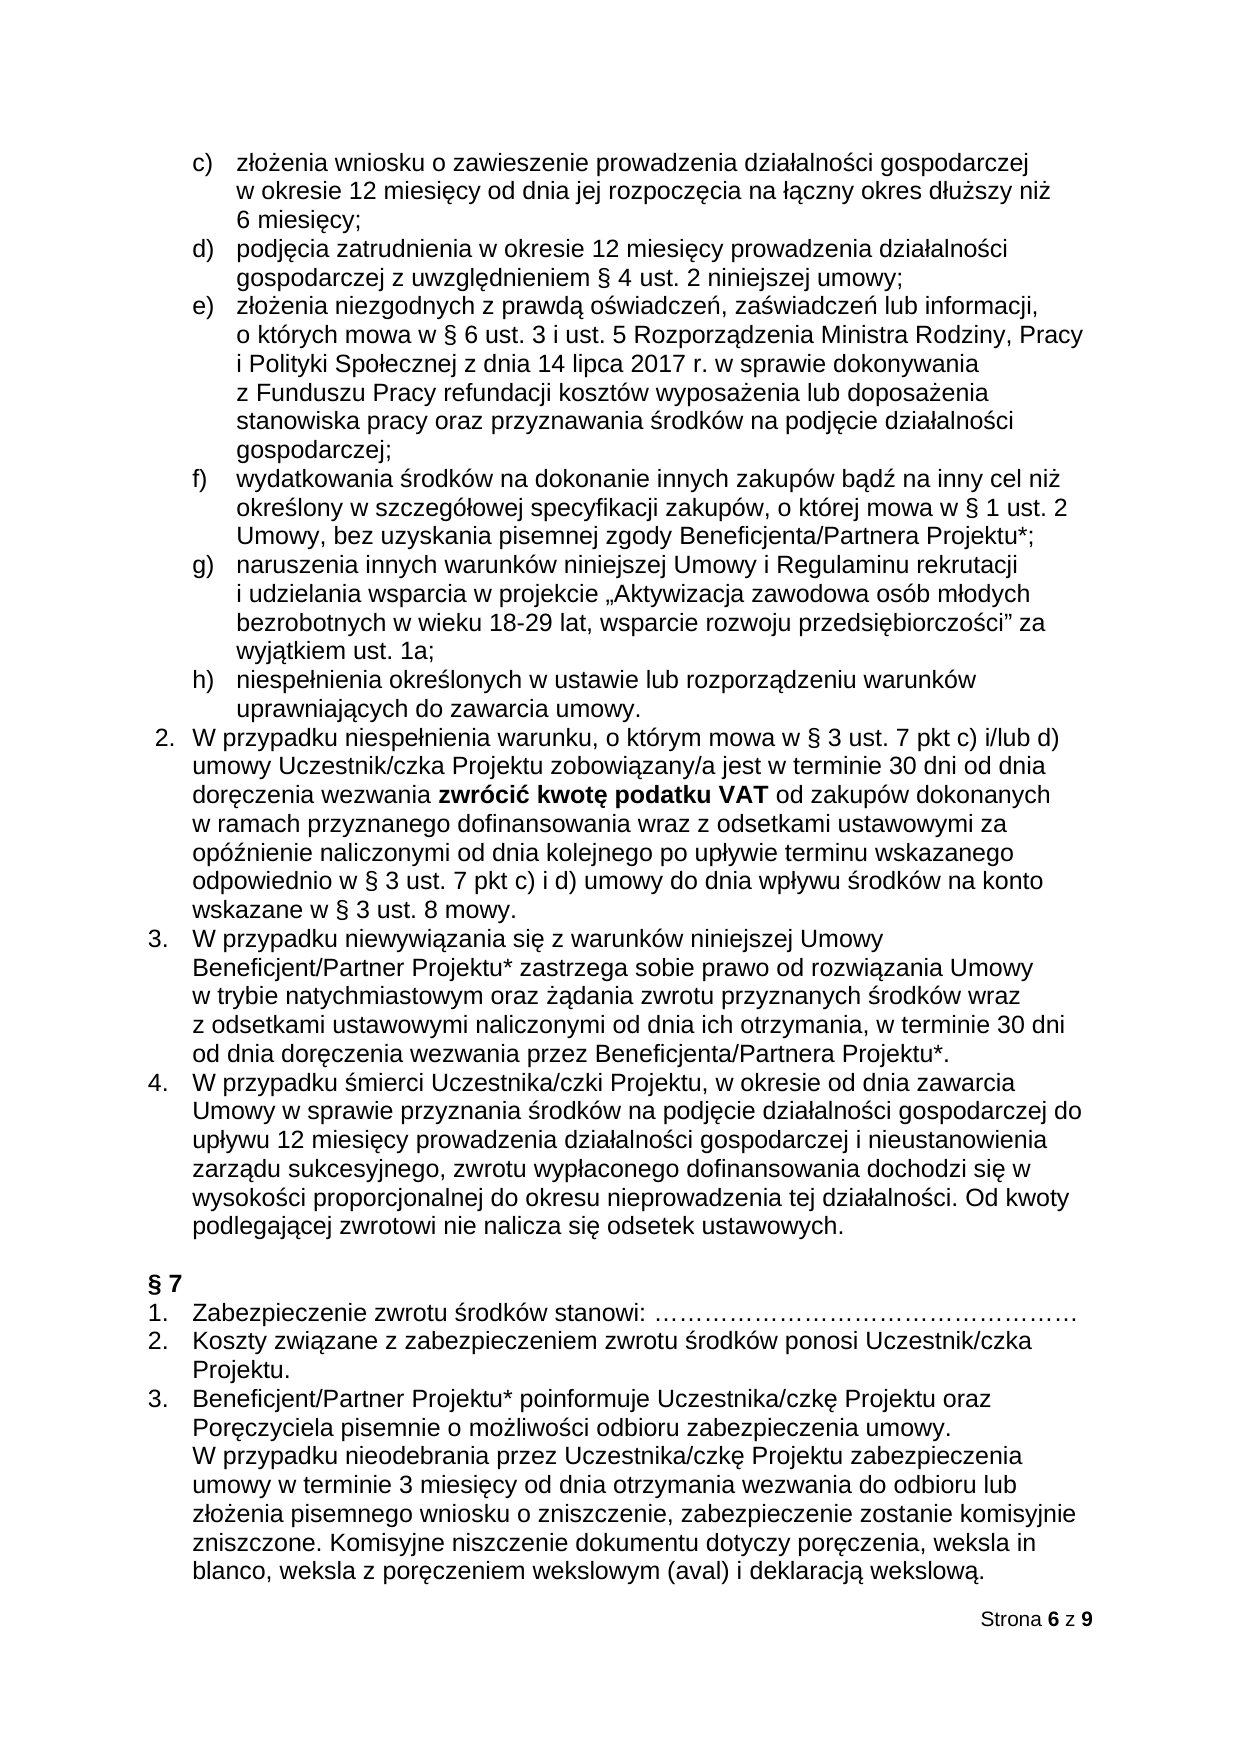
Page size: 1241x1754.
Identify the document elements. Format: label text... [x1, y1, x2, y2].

list wydatkowania środków na dokonanie innych zakupów bądź na inny cel niż określony w szczegółowej specyfikacji zakupów, o której mowa w § 1 ust. 2 Umowy, bez uzyskania pisemnej zgody Beneficjenta/Partnera Projektu*; [192, 464, 1093, 550]
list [148, 1384, 1093, 1585]
list Zabezpieczenie zwrotu środków stanowi: …………………………………………… [148, 1298, 1093, 1326]
list podjęcia zatrudnienia w okresie 12 miesięcy prowadzenia działalności gospodarczej z uwzględnieniem § 4 ust. 2 niniejszej umowy; [192, 234, 1093, 291]
list Koszty związane z zabezpieczeniem zwrotu środków ponosi Uczestnik/czka Projektu. [148, 1326, 1093, 1384]
list złożenia wniosku o zawieszenie prowadzenia działalności gospodarczej w okresie 12 miesięcy od dnia jej rozpoczęcia na łączny okres dłuższy niż 6 miesięcy; [192, 148, 1093, 234]
list złożenia niezgodnych z prawdą oświadczeń, zaświadczeń lub informacji, o których mowa w § 6 ust. 3 i ust. 5 Rozporządzenia Ministra Rodziny, Pracy i Polityki Społecznej z dnia 14 lipca 2017 r. w sprawie dokonywania z Funduszu Pracy refundacji kosztów wyposażenia lub doposażenia stanowiska pracy oraz przyznawania środków na podjęcie działalności gospodarczej; [192, 291, 1093, 464]
list naruszenia innych warunków niniejszej Umowy i Regulaminu rekrutacji i udzielania wsparcia w projekcie „Aktywizacja zawodowa osób młodych bezrobotnych w wieku 18-29 lat, wsparcie rozwoju przedsiębiorczości” za wyjątkiem ust. 1a; [192, 550, 1093, 665]
list W przypadku niewywiązania się z warunków niniejszej Umowy Beneficjent/Partner Projektu* zastrzega sobie prawo od rozwiązania Umowy w trybie natychmiastowym oraz żądania zwrotu przyznanych środków wraz z odsetkami ustawowymi naliczonymi od dnia ich otrzymania, w terminie 30 dni od dnia doręczenia wezwania przez Beneficjenta/Partnera Projektu*. [148, 924, 1093, 1068]
text § 7 [148, 1269, 1093, 1298]
list W przypadku niespełnienia warunku, o którym mowa w § 3 ust. 7 pkt c) i/lub d) umowy Uczestnik/czka Projektu zobowiązany/a jest w terminie 30 dni od dnia doręczenia wezwania zwrócić kwotę podatku VAT od zakupów dokonanych w ramach przyznanego dofinansowania wraz z odsetkami ustawowymi za opóźnienie naliczonymi od dnia kolejnego po upływie terminu wskazanego odpowiednio w § 3 ust. 7 pkt c) i d) umowy do dnia wpływu środków na konto wskazane w § 3 ust. 8 mowy. [154, 723, 1093, 924]
list W przypadku śmierci Uczestnika/czki Projektu, w okresie od dnia zawarcia Umowy w sprawie przyznania środków na podjęcie działalności gospodarczej do upływu 12 miesięcy prowadzenia działalności gospodarczej i nieustanowienia zarządu sukcesyjnego, zwrotu wypłaconego dofinansowania dochodzi się w wysokości proporcjonalnej do okresu nieprowadzenia tej działalności. Od kwoty podlegającej zwrotowi nie nalicza się odsetek ustawowych. [148, 1068, 1093, 1240]
list niespełnienia określonych w ustawie lub rozporządzeniu warunków uprawniających do zawarcia umowy. [192, 665, 1093, 723]
